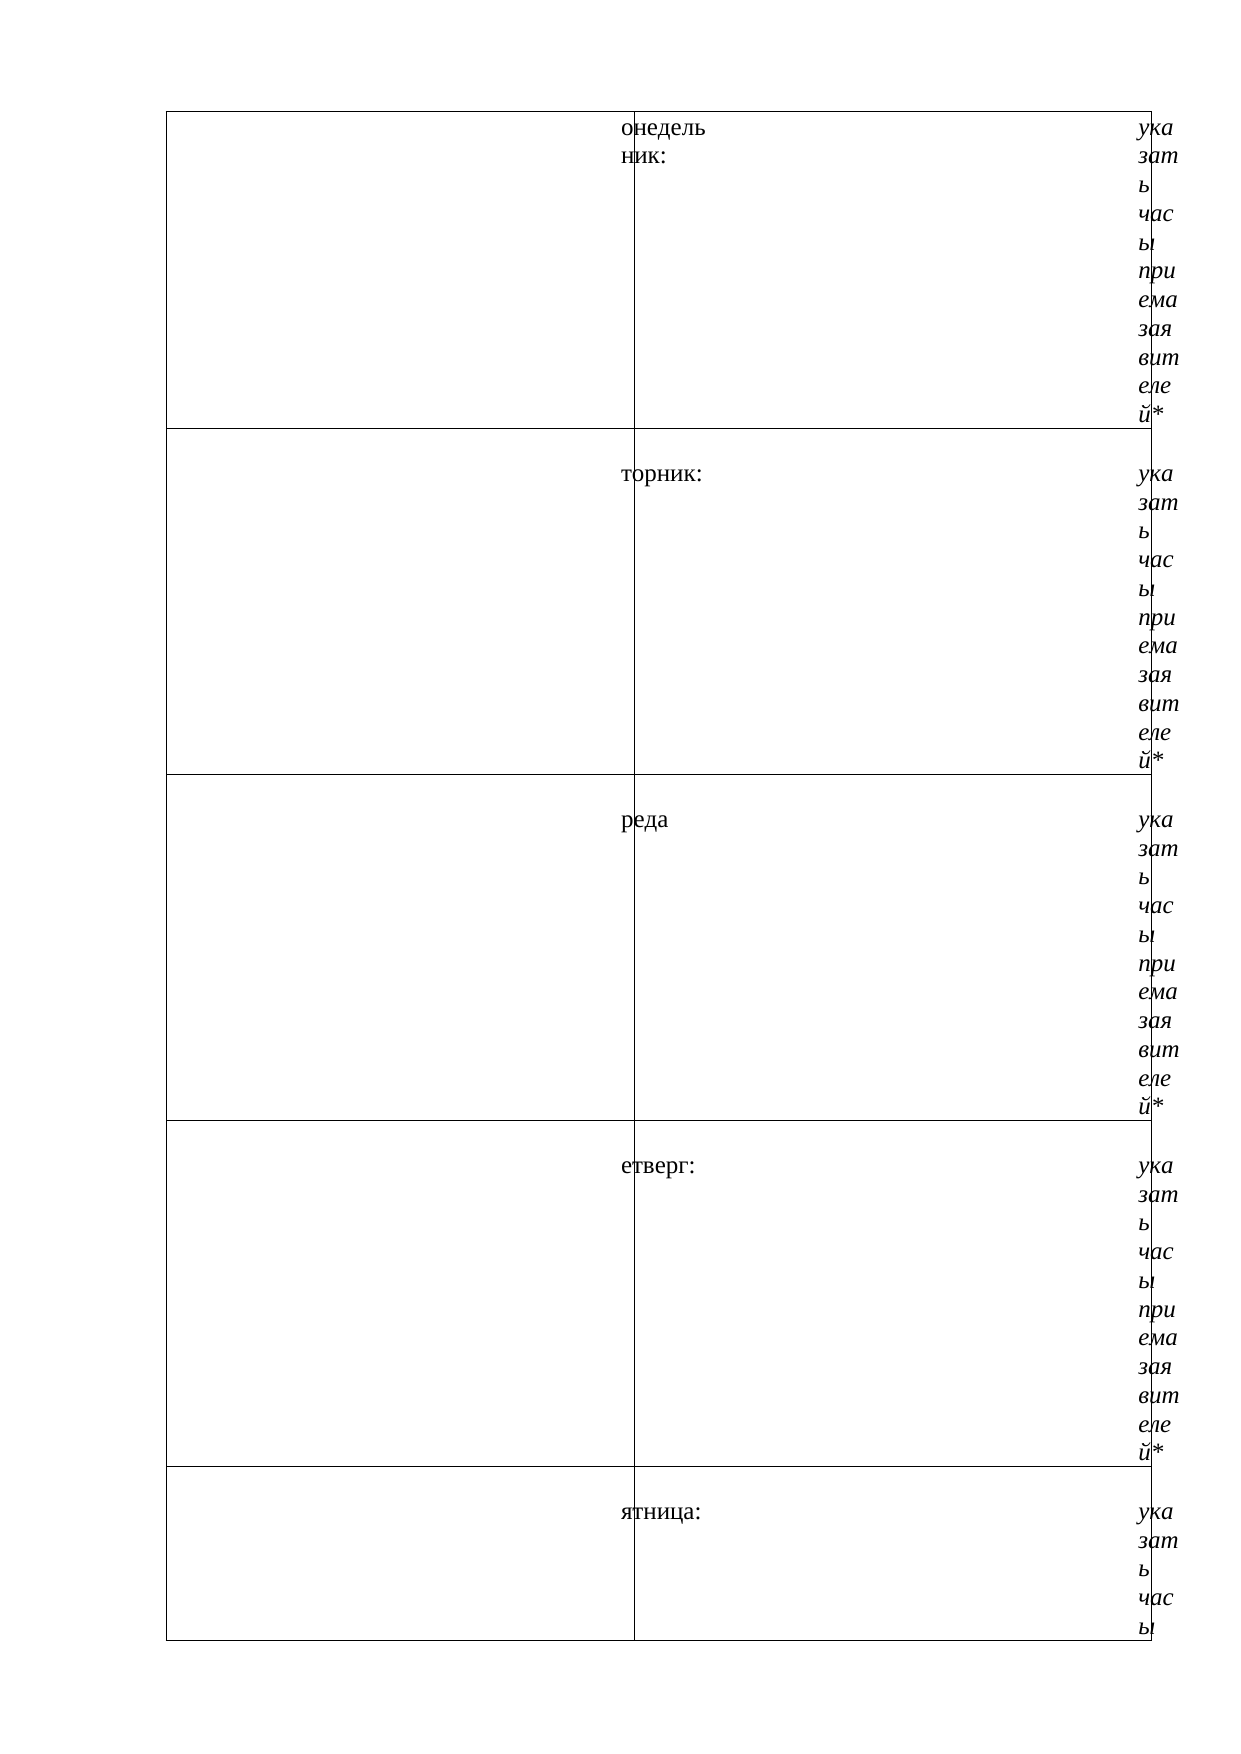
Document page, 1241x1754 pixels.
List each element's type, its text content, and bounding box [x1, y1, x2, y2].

table_cell Пятница: [167, 1467, 634, 1640]
table_cell Среда [167, 775, 634, 1120]
table_cell Вторник: [167, 429, 634, 774]
table_cell *указать часы приема заявителей* [635, 429, 1151, 774]
table_cell *указать часы приема заявителей* [635, 1121, 1151, 1466]
table_cell Четверг: [167, 1121, 634, 1466]
table_cell *указать часы приема заявителей* [635, 775, 1151, 1120]
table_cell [635, 1467, 1151, 1640]
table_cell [635, 112, 1151, 428]
table_cell Понедельник: [167, 112, 634, 428]
